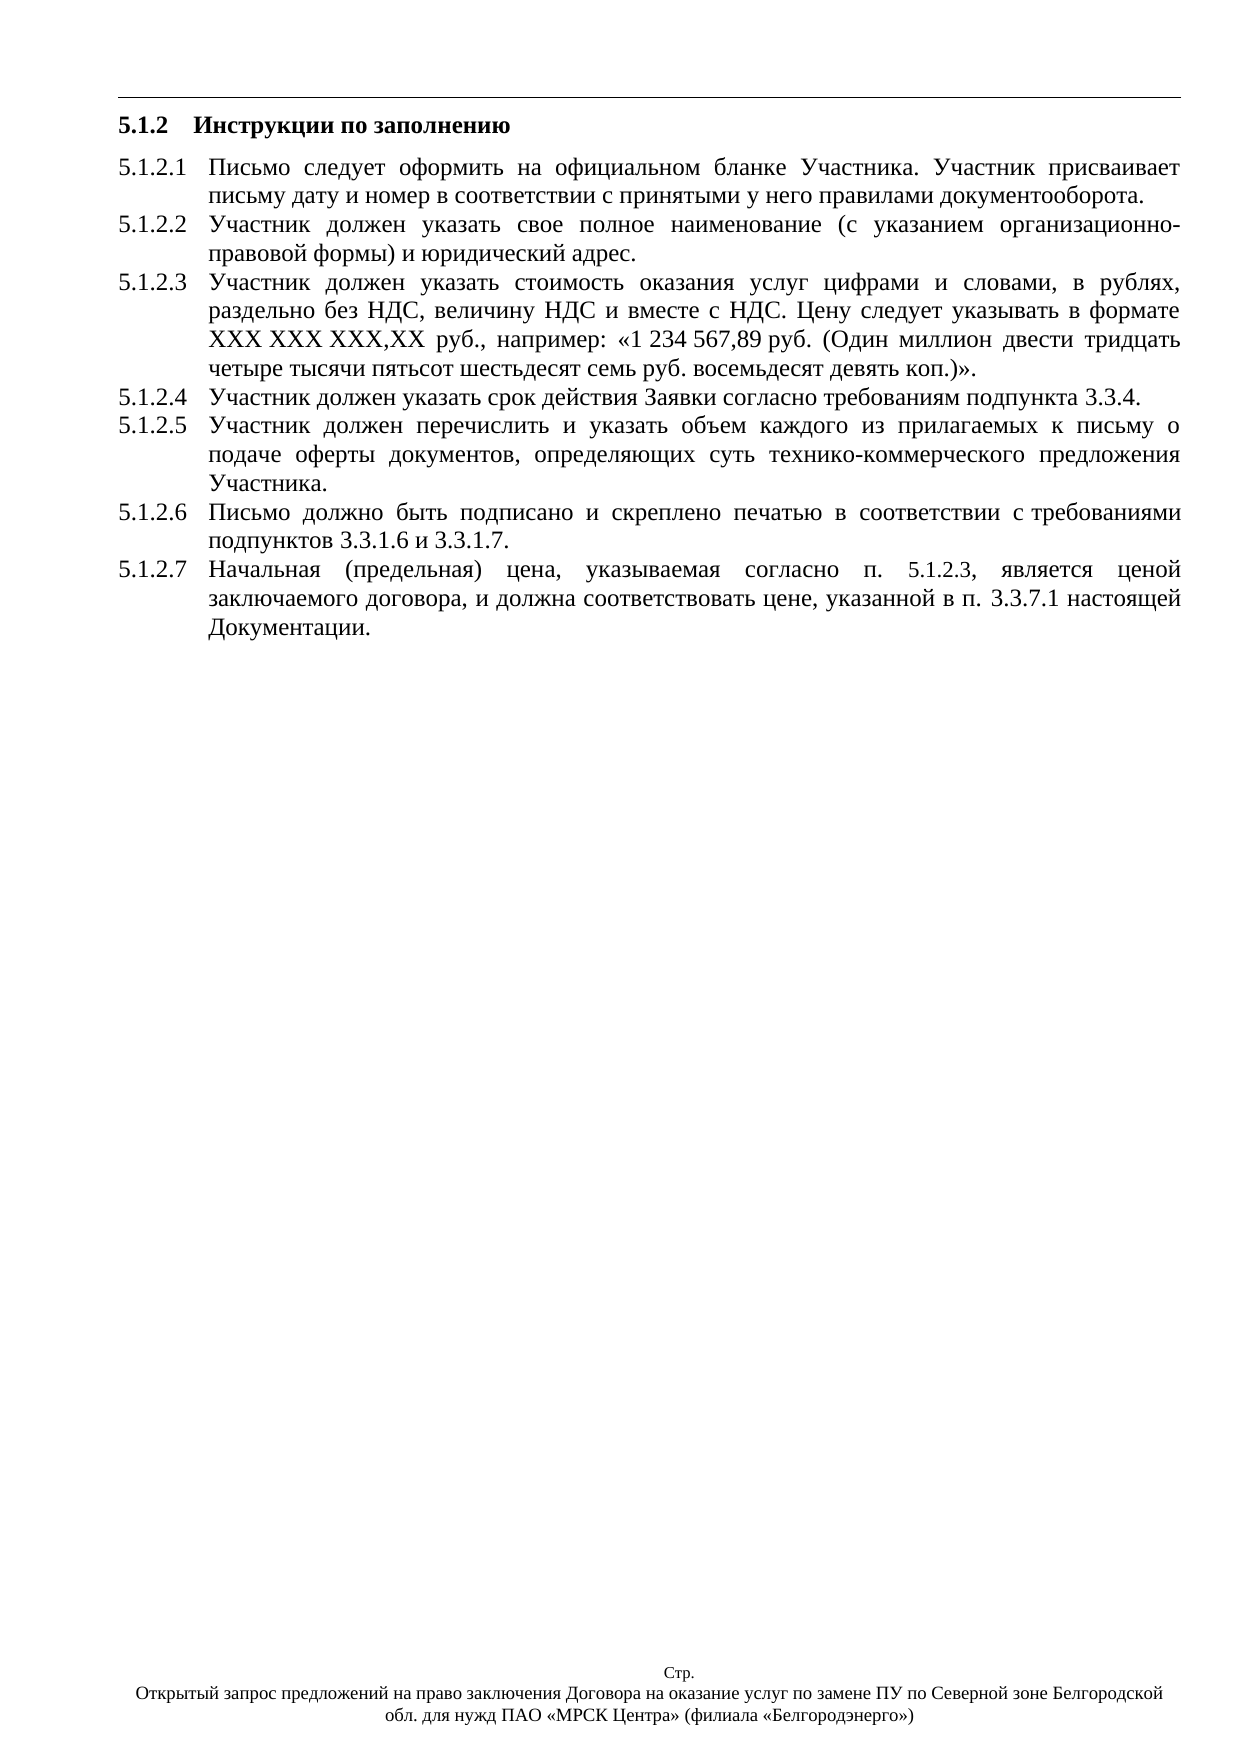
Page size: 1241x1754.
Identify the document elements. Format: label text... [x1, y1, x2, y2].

list Участник должен указать свое полное наименование (с указанием организационно-правовой формы) и юридический адрес. [118, 209, 1181, 267]
list Участник должен указать срок действия Заявки согласно требованиям подпункта 3.3.4. [118, 382, 1181, 411]
list Участник должен указать стоимость оказания услуг цифрами и словами, в рублях, раздельно без НДС, величину НДС и вместе с НДС. Цену следует указывать в формате ХХХ ХХХ ХХХ,ХХ руб., например: «1 234 567,89 руб. (Один миллион двести тридцать четыре тысячи пятьсот шестьдесят семь руб. восемьдесят девять коп.)». [118, 267, 1181, 382]
list Письмо следует оформить на официальном бланке Участника. Участник присваивает письму дату и номер в соответствии с принятыми у него правилами документооборота. [118, 152, 1181, 209]
list Письмо должно быть подписано и скреплено печатью в соответствии с требованиями подпунктов 3.3.1.6 и 3.3.1.7. [118, 497, 1181, 554]
list Участник должен перечислить и указать объем каждого из прилагаемых к письму о подаче оферты документов, определяющих суть технико-коммерческого предложения Участника. [118, 411, 1181, 497]
list Начальная (предельная) цена, указываемая согласно п. 5.1.2.3, является ценой заключаемого договора, и должна соответствовать цене, указанной в п. 3.3.7.1 настоящей Документации. [118, 554, 1181, 641]
subtitle Инструкции по заполнению [118, 111, 1181, 139]
